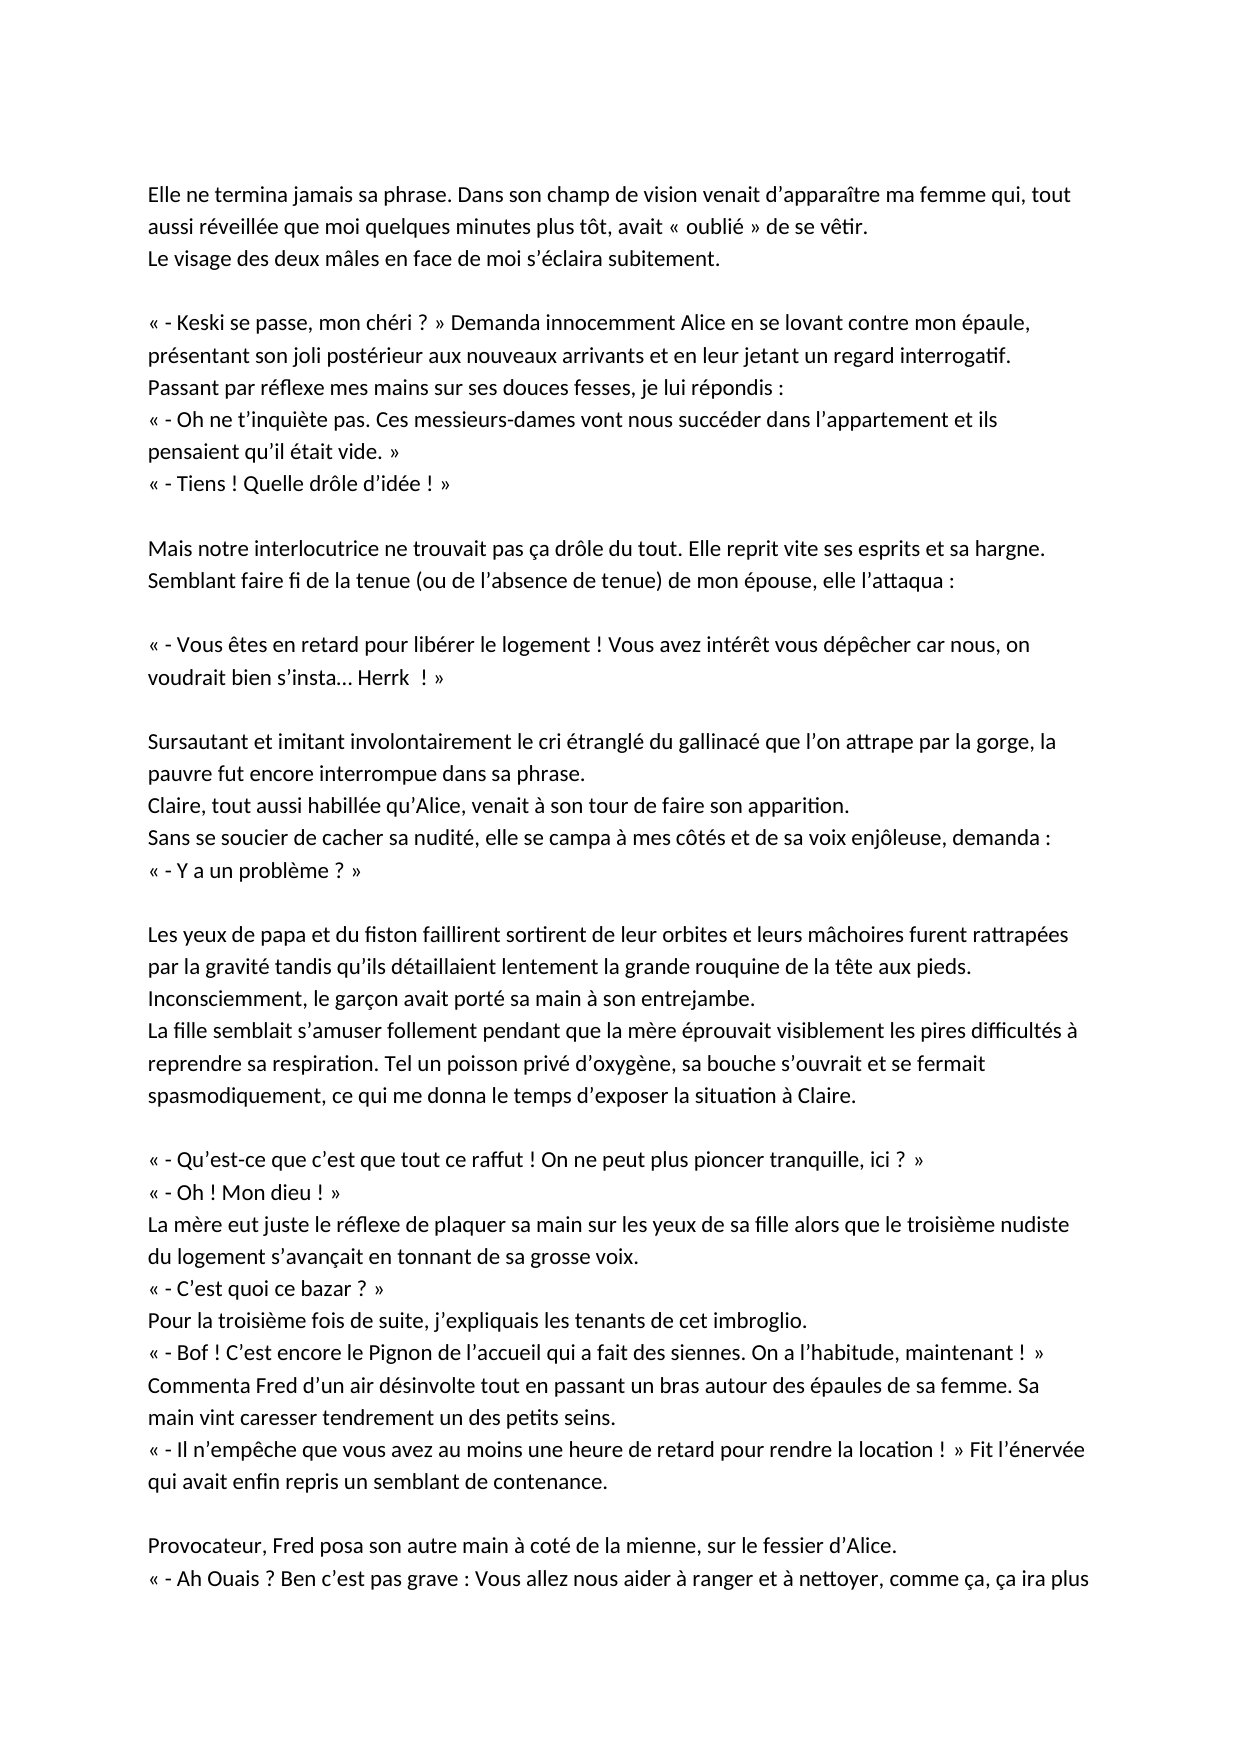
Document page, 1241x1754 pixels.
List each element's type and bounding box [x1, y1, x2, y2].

text [148, 148, 1093, 1592]
